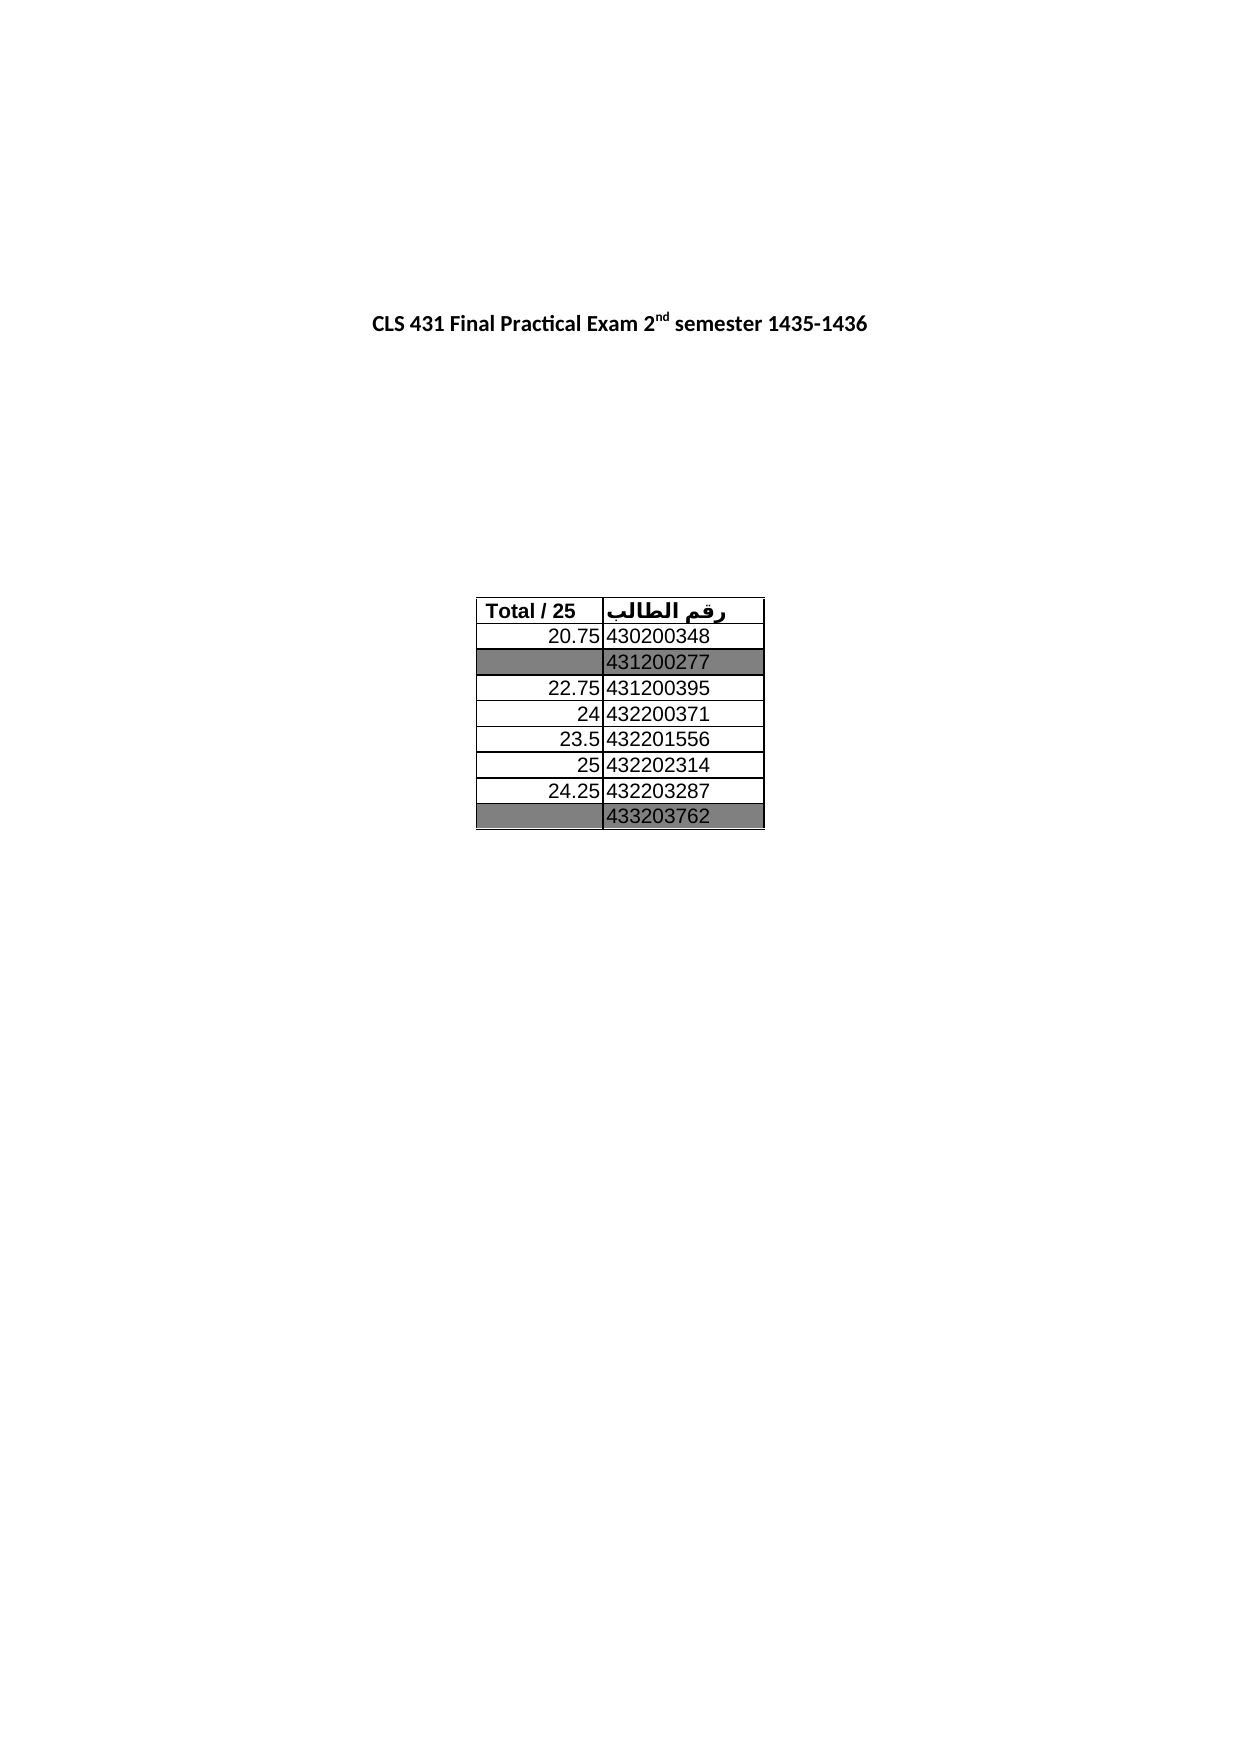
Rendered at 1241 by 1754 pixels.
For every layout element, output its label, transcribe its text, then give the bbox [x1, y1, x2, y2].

table_cell [477, 650, 602, 674]
table_cell 433203762 [604, 804, 763, 828]
table_cell 432203287 [604, 779, 763, 803]
table_cell 24 [477, 701, 602, 726]
table_cell 25 [477, 753, 602, 777]
table_cell [477, 804, 602, 828]
table_cell 432202314 [604, 753, 763, 777]
table_cell 432200371 [604, 701, 763, 726]
table_cell 20.75 [477, 624, 602, 648]
table_cell 431200395 [604, 676, 763, 700]
table_header رقم الطالب [604, 598, 764, 623]
table_cell 430200348 [604, 624, 763, 648]
table_header Total / 25 [477, 598, 602, 623]
table_cell 432201556 [604, 727, 763, 751]
table_cell 431200277 [604, 650, 763, 674]
table_cell 22.75 [477, 676, 602, 700]
table_cell 23.5 [477, 727, 602, 751]
table_cell 24.25 [477, 779, 602, 803]
text CLS 431 Final Practical Exam 2nd semester 1435-1436 [187, 309, 1053, 337]
